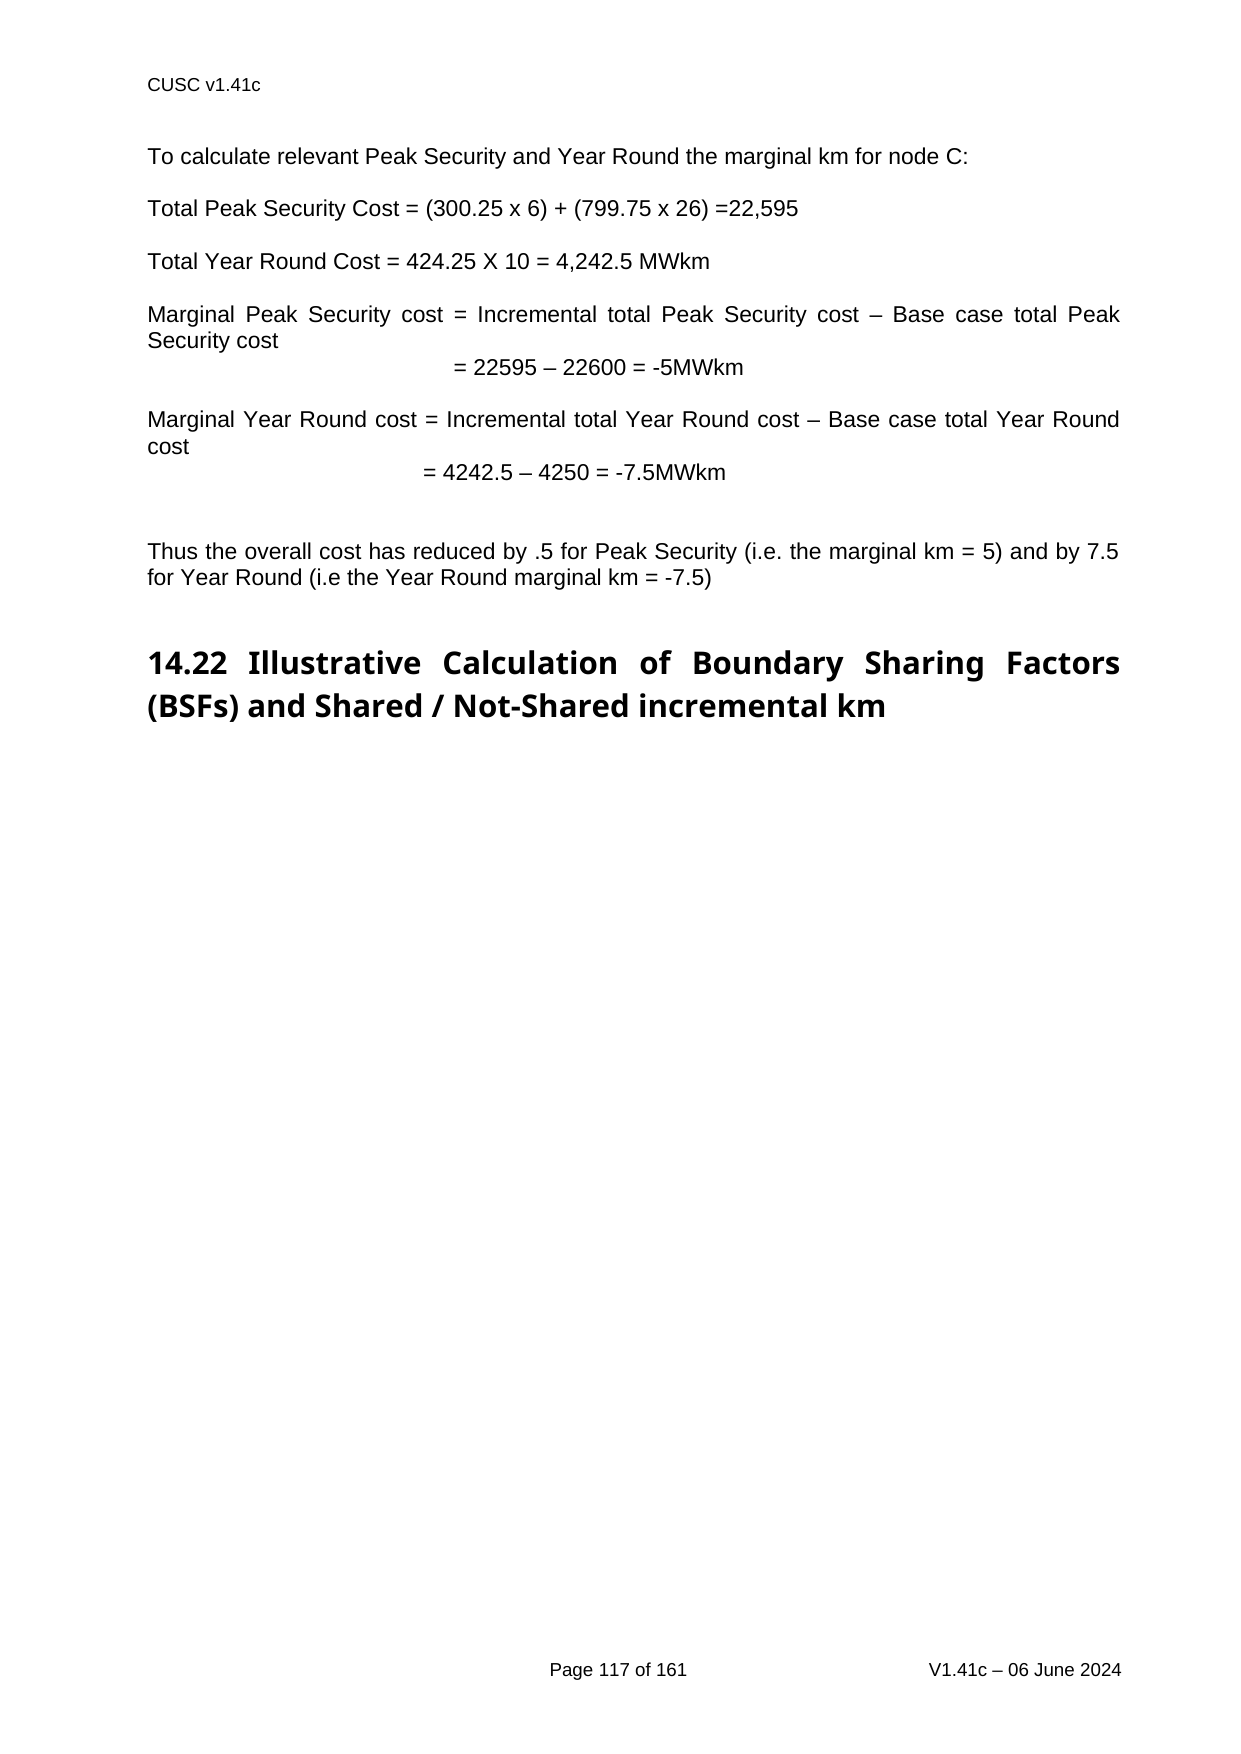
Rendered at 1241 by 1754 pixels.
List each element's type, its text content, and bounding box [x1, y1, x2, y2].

text To calculate relevant Peak Security and Year Round the marginal km for node C: [147, 143, 1121, 169]
text Total Peak Security Cost = (300.25 x 6) + (799.75 x 26) =22,595 [147, 195, 1121, 222]
text = 22595 – 22600 = -5MWkm [147, 353, 1121, 380]
text Thus the overall cost has reduced by .5 for Peak Security (i.e. the marginal km = 5) and by 7.5 for Year Round (i.e the Year Round marginal km = -7.5) [147, 538, 1121, 591]
text Total Year Round Cost = 424.25 X 10 = 4,242.5 MWkm [147, 248, 1121, 274]
text Marginal Peak Security cost = Incremental total Peak Security cost – Base case total Peak Security cost [147, 301, 1121, 353]
subtitle 14.22 Illustrative Calculation of Boundary Sharing Factors (BSFs) and Shared / Not-Shared incremental km [147, 641, 1121, 726]
text = 4242.5 – 4250 = -7.5MWkm [147, 459, 1121, 485]
text Marginal Year Round cost = Incremental total Year Round cost – Base case total Year Round cost [147, 406, 1121, 459]
